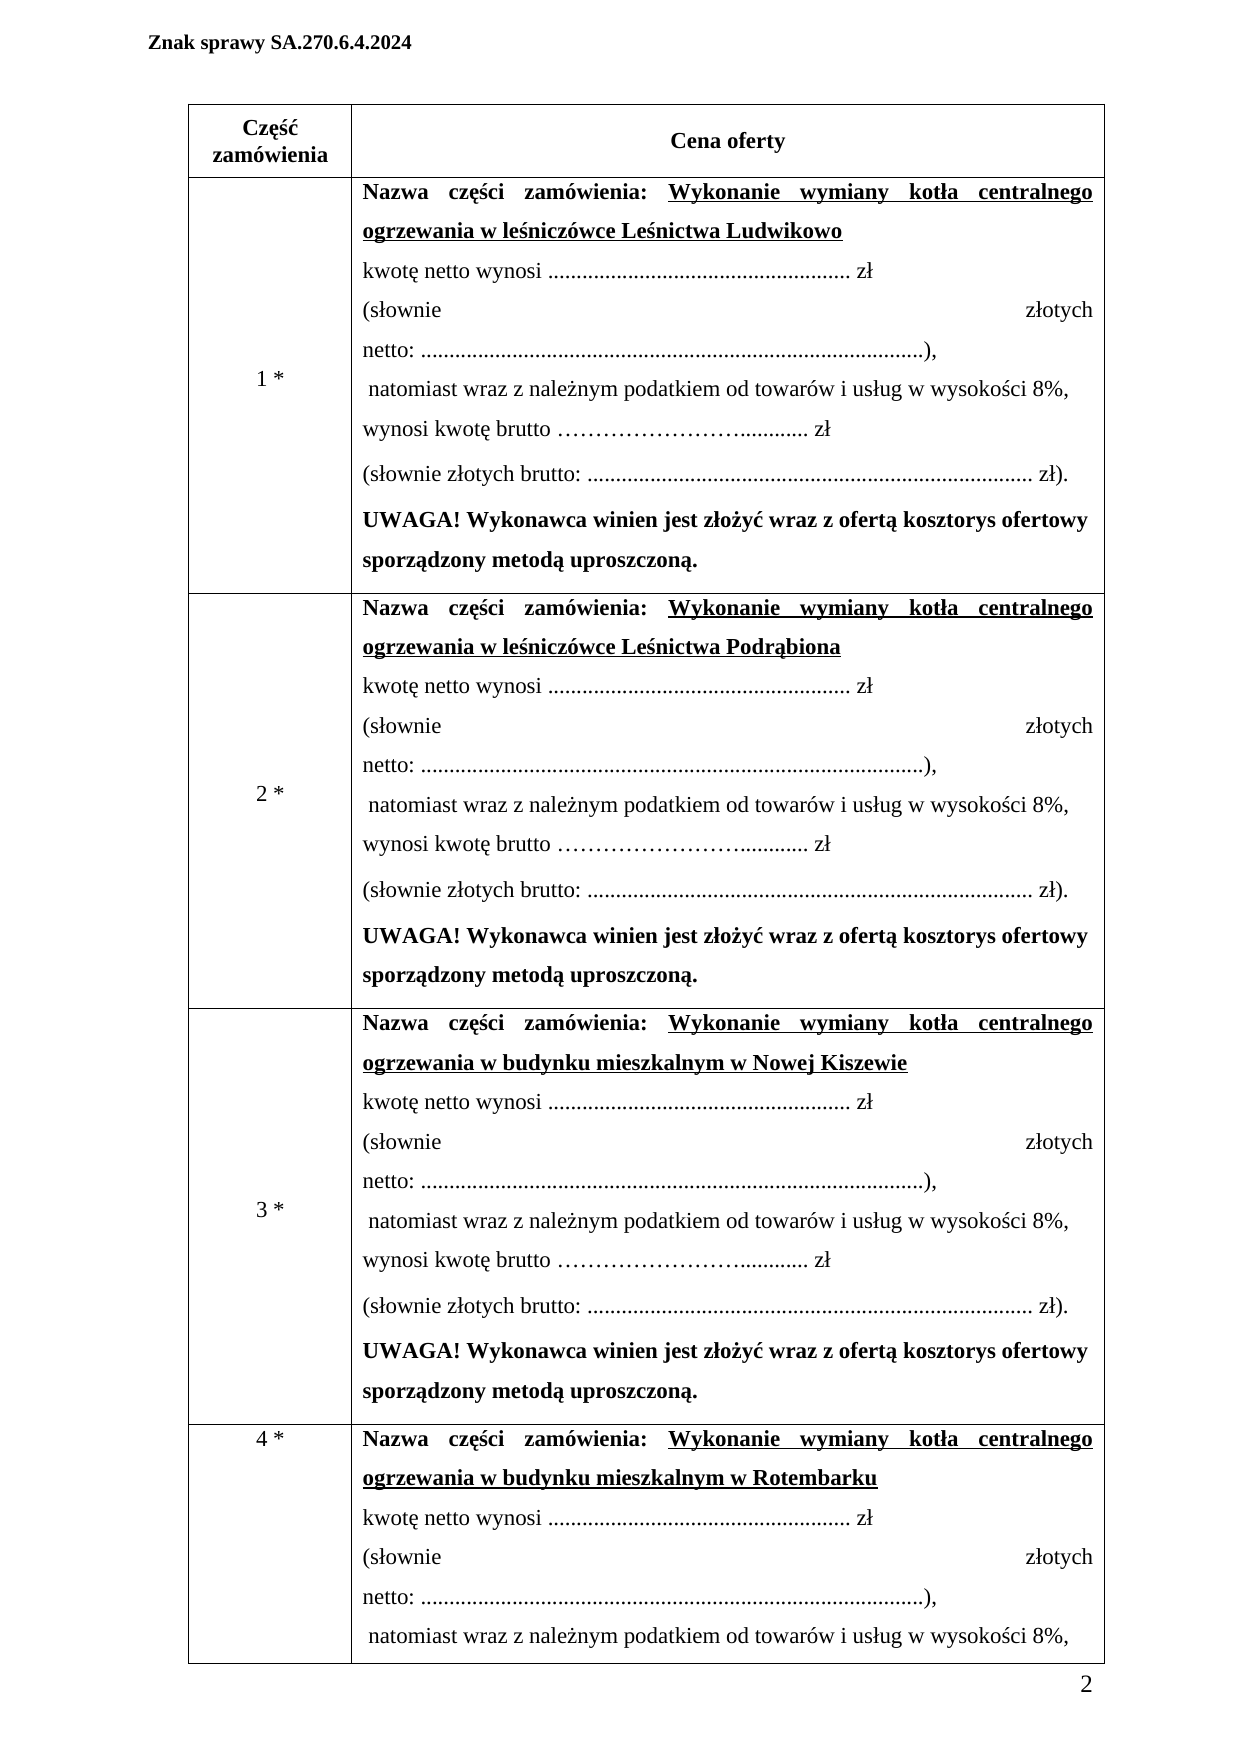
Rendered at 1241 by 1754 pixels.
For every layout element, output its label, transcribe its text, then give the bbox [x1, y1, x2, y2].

table_cell Nazwa części zamówienia: Wykonanie wymiany kotła centralnego ogrzewania w leśniczówce Leśnictwa Ludwikowo kwotę netto wynosi ..................................................... zł (słownie złotych netto: ........................................................................................), natomiast wraz z należnym podatkiem od towarów i usług w wysokości 8%, wynosi kwotę brutto ……………………............ zł (słownie złotych brutto: .............................................................................. zł). UWAGA! Wykonawca winien jest złożyć wraz z ofertą kosztorys ofertowy sporządzony metodą uproszczoną. [352, 178, 1104, 592]
table_cell 3 * [189, 1009, 351, 1424]
table_cell 4 * [189, 1425, 351, 1663]
table_header Cena oferty [352, 105, 1104, 177]
table_cell Nazwa części zamówienia: Wykonanie wymiany kotła centralnego ogrzewania w leśniczówce Leśnictwa Podrąbiona kwotę netto wynosi ..................................................... zł (słownie złotych netto: ........................................................................................), natomiast wraz z należnym podatkiem od towarów i usług w wysokości 8%, wynosi kwotę brutto ……………………............ zł (słownie złotych brutto: .............................................................................. zł). UWAGA! Wykonawca winien jest złożyć wraz z ofertą kosztorys ofertowy sporządzony metodą uproszczoną. [352, 594, 1104, 1008]
table_cell Nazwa części zamówienia: Wykonanie wymiany kotła centralnego ogrzewania w budynku mieszkalnym w Nowej Kiszewie kwotę netto wynosi ..................................................... zł (słownie złotych netto: ........................................................................................), natomiast wraz z należnym podatkiem od towarów i usług w wysokości 8%, wynosi kwotę brutto ……………………............ zł (słownie złotych brutto: .............................................................................. zł). UWAGA! Wykonawca winien jest złożyć wraz z ofertą kosztorys ofertowy sporządzony metodą uproszczoną. [352, 1009, 1104, 1424]
table_cell 1 * [189, 178, 351, 592]
table_header Część zamówienia [189, 105, 351, 177]
table_cell 2 * [189, 594, 351, 1008]
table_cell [352, 1425, 1104, 1663]
